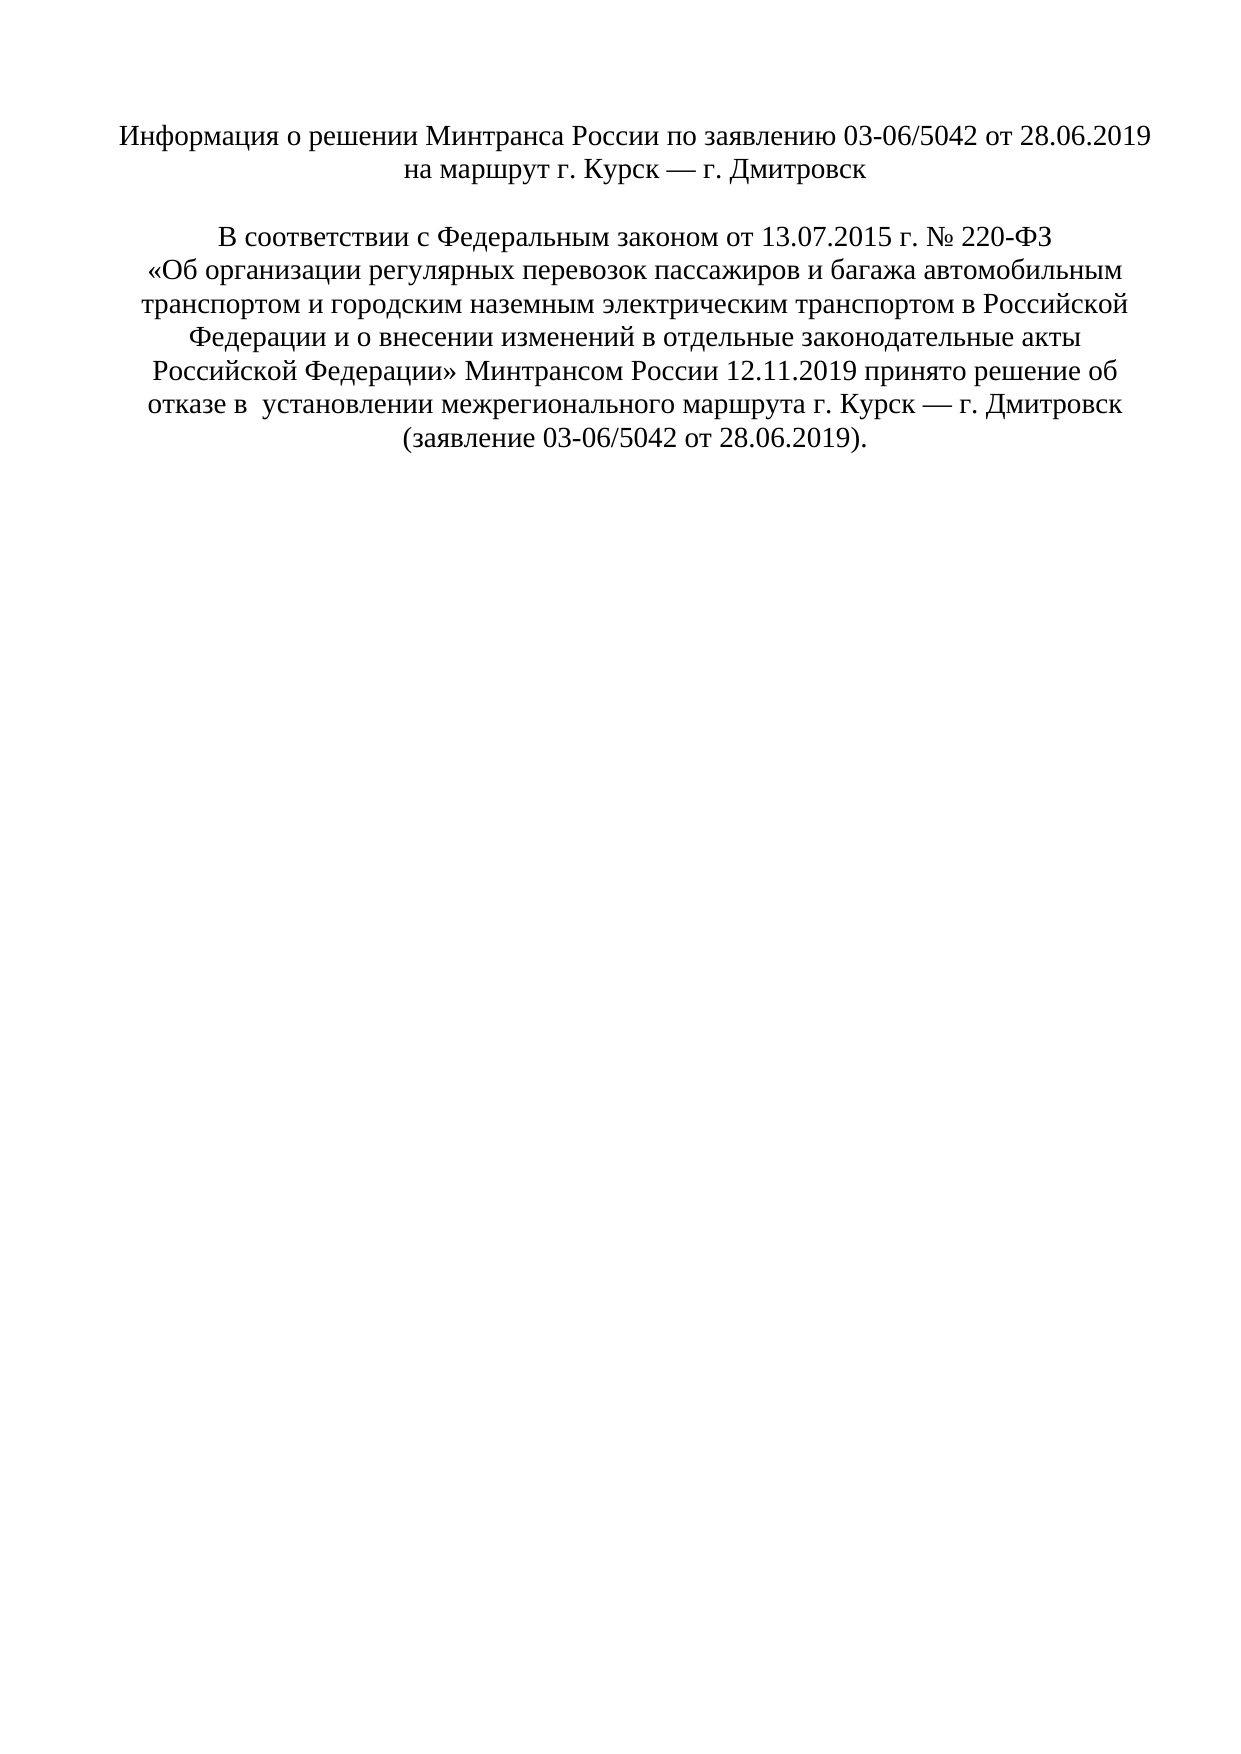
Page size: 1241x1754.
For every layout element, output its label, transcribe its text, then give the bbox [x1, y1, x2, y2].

text В соответствии с Федеральным законом от 13.07.2015 г. № 220-ФЗ «Об организации регулярных перевозок пассажиров и багажа автомобильным транспортом и городским наземным электрическим транспортом в Российской Федерации и о внесении изменений в отдельные законодательные акты Российской Федерации» Минтрансом России 12.11.2019 принято решение об отказе в установлении межрегионального маршрута г. Курск — г. Дмитровск (заявление 03-06/5042 от 28.06.2019). [118, 219, 1152, 453]
text Информация о решении Минтранса России по заявлению 03-06/5042 от 28.06.2019 на маршрут г. Курск — г. Дмитровск [118, 118, 1152, 185]
